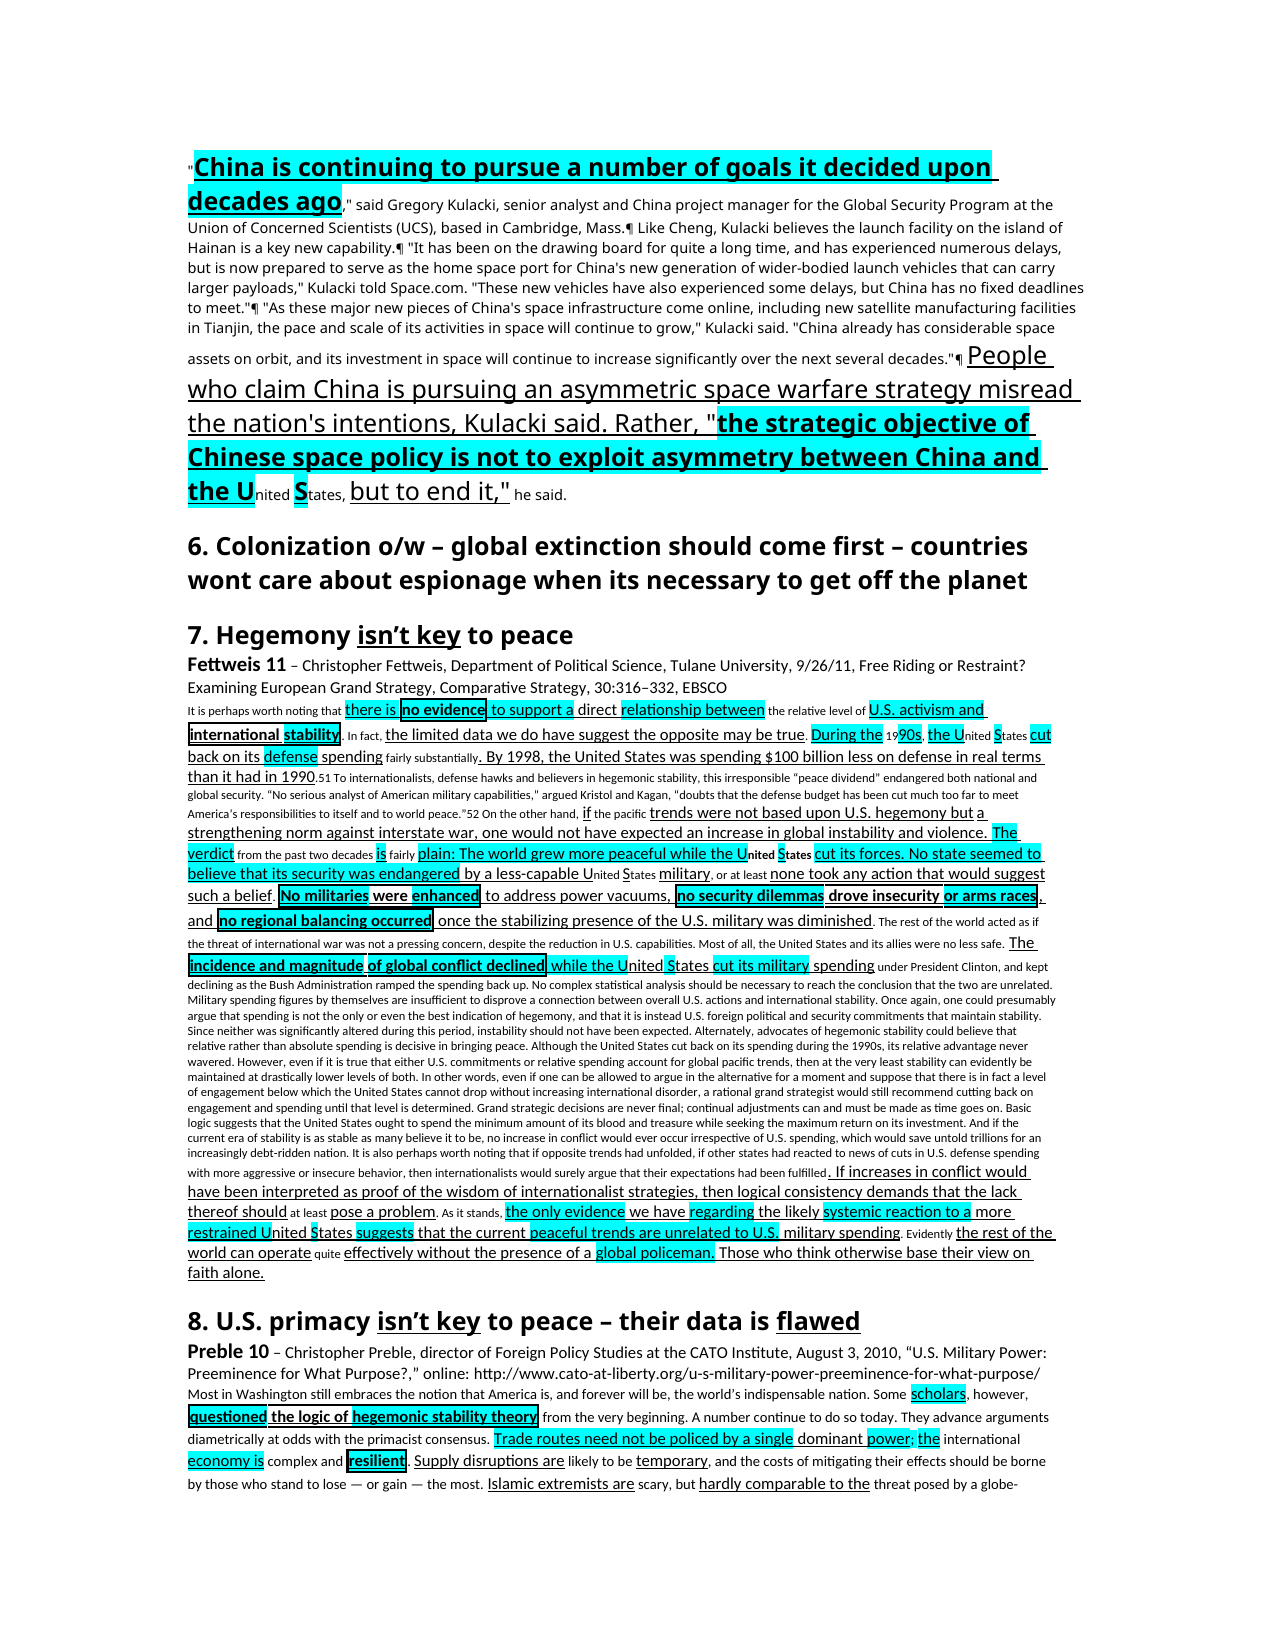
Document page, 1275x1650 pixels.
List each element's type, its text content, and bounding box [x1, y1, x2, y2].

subtitle 6. Colonization o/w – global extinction should come first – countries wont care about espionage when its necessary to get off the planet [187, 529, 1087, 597]
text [187, 1383, 1057, 1493]
text "China is continuing to pursue a number of goals it decided upon decades ago," said Gregory Kulacki, senior analyst and China project manager for the Global Security Program at the Union of Concerned Scientists (UCS), based in Cambridge, Mass.¶ Like Cheng, Kulacki believes the launch facility on the island of Hainan is a key new capability.¶ "It has been on the drawing board for quite a long time, and has experienced numerous delays, but is now prepared to serve as the home space port for China's new generation of wider-bodied launch vehicles that can carry larger payloads," Kulacki told Space.com. "These new vehicles have also experienced some delays, but China has no fixed deadlines to meet."¶ "As these major new pieces of China's space infrastructure come online, including new satellite manufacturing facilities in Tianjin, the pace and scale of its activities in space will continue to grow," Kulacki said. "China already has considerable space assets on orbit, and its investment in space will continue to increase significantly over the next several decades."¶ People who claim China is pursuing an asymmetric space warfare strategy misread the nation's intentions, Kulacki said. Rather, "the strategic objective of Chinese space policy is not to exploit asymmetry between China and the United States, but to end it," he said. [187, 150, 1087, 508]
text Preble 10 – Christopher Preble, director of Foreign Policy Studies at the CATO Institute, August 3, 2010, “U.S. Military Power: Preeminence for What Purpose?,” online: http://www.cato-at-liberty.org/u-s-military-power-preeminence-for-what-purpose/ [187, 1338, 1087, 1383]
text Fettweis 11 – Christopher Fettweis, Department of Political Science, Tulane University, 9/26/11, Free Riding or Restraint? Examining European Grand Strategy, Comparative Strategy, 30:316–332, EBSCO [187, 652, 1087, 697]
text It is perhaps worth noting that there is no evidence to support a direct relationship between the relative level of U.S. activism and international stability. In fact, the limited data we do have suggest the opposite may be true. During the 1990s, the United States cut back on its defense spending fairly substantially. By 1998, the United States was spending $100 billion less on defense in real terms than it had in 1990.51 To internationalists, defense hawks and believers in hegemonic stability, this irresponsible “peace dividend” endangered both national and global security. “No serious analyst of American military capabilities,” argued Kristol and Kagan, “doubts that the defense budget has been cut much too far to meet America’s responsibilities to itself and to world peace.”52 On the other hand, if the pacific trends were not based upon U.S. hegemony but a strengthening norm against interstate war, one would not have expected an increase in global instability and violence. The verdict from the past two decades is fairly plain: The world grew more peaceful while the United States cut its forces. No state seemed to believe that its security was endangered by a less-capable United States military, or at least none took any action that would suggest such a belief. No militaries were enhanced to address power vacuums, no security dilemmas drove insecurity or arms races, and no regional balancing occurred once the stabilizing presence of the U.S. military was diminished. The rest of the world acted as if the threat of international war was not a pressing concern, despite the reduction in U.S. capabilities. Most of all, the United States and its allies were no less safe. The incidence and magnitude of global conflict declined while the United States cut its military spending under President Clinton, and kept declining as the Bush Administration ramped the spending back up. No complex statistical analysis should be necessary to reach the conclusion that the two are unrelated. Military spending figures by themselves are insufficient to disprove a connection between overall U.S. actions and international stability. Once again, one could presumably argue that spending is not the only or even the best indication of hegemony, and that it is instead U.S. foreign political and security commitments that maintain stability. Since neither was significantly altered during this period, instability should not have been expected. Alternately, advocates of hegemonic stability could believe that relative rather than absolute spending is decisive in bringing peace. Although the United States cut back on its spending during the 1990s, its relative advantage never wavered. However, even if it is true that either U.S. commitments or relative spending account for global pacific trends, then at the very least stability can evidently be maintained at drastically lower levels of both. In other words, even if one can be allowed to argue in the alternative for a moment and suppose that there is in fact a level of engagement below which the United States cannot drop without increasing international disorder, a rational grand strategist would still recommend cutting back on engagement and spending until that level is determined. Grand strategic decisions are never final; continual adjustments can and must be made as time goes on. Basic logic suggests that the United States ought to spend the minimum amount of its blood and treasure while seeking the maximum return on its investment. And if the current era of stability is as stable as many believe it to be, no increase in conflict would ever occur irrespective of U.S. spending, which would save untold trillions for an increasingly debt-ridden nation. It is also perhaps worth noting that if opposite trends had unfolded, if other states had reacted to news of cuts in U.S. defense spending with more aggressive or insecure behavior, then internationalists would surely argue that their expectations had been fulfilled. If increases in conflict would have been interpreted as proof of the wisdom of internationalist strategies, then logical consistency demands that the lack thereof should at least pose a problem. As it stands, the only evidence we have regarding the likely systemic reaction to a more restrained United States suggests that the current peaceful trends are unrelated to U.S. military spending. Evidently the rest of the world can operate quite effectively without the presence of a global policeman. Those who think otherwise base their view on faith alone. [187, 697, 1057, 1283]
subtitle 7. Hegemony isn’t key to peace [187, 618, 1087, 652]
subtitle 8. U.S. primacy isn’t key to peace – their data is flawed [187, 1304, 1087, 1338]
